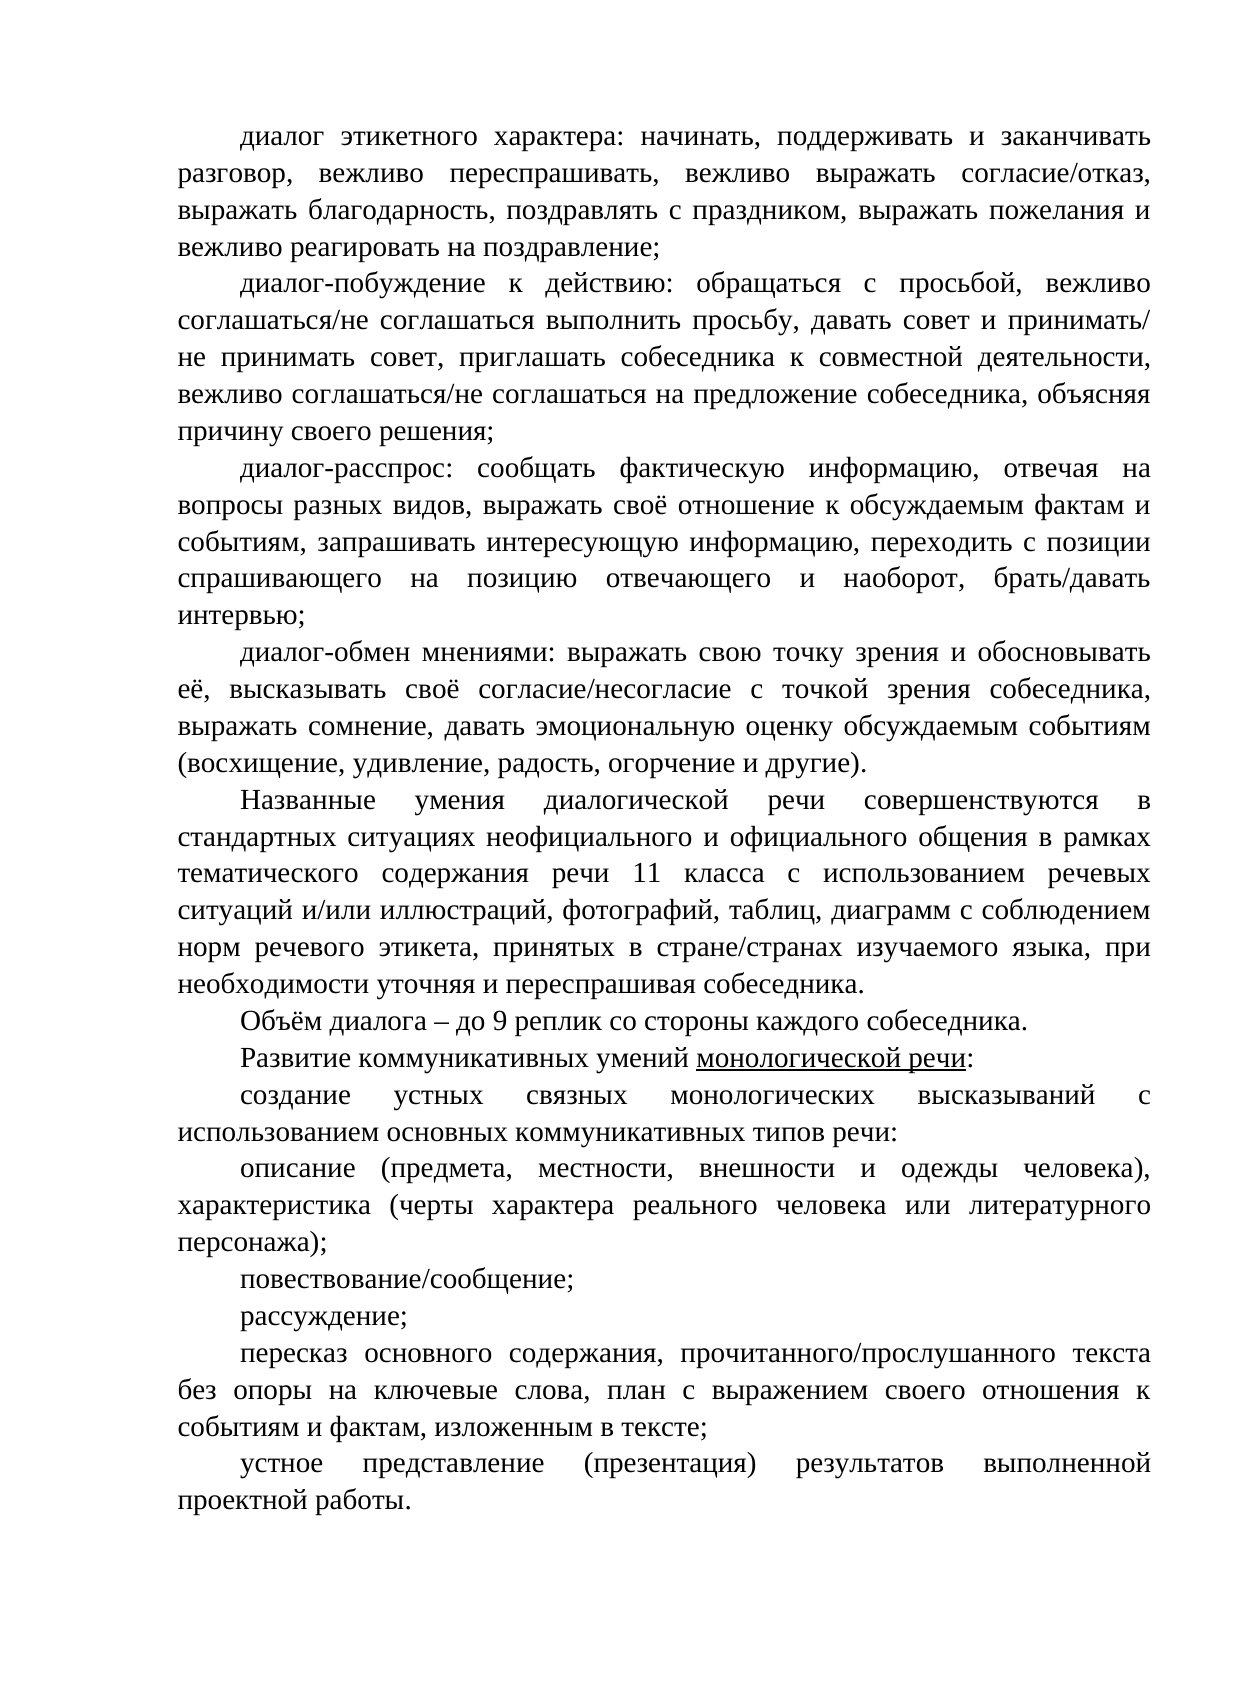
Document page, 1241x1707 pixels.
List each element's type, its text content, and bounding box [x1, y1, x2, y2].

text диалог-расспрос: сообщать фактическую информацию, отвечая на вопросы разных видов, выражать своё отношение к обсуждаемым фактам и событиям, запрашивать интересующую информацию, переходить с позиции спрашивающего на позицию отвечающего и наоборот, брать/давать интервью; [177, 450, 1152, 631]
text диалог-побуждение к действию: обращаться с просьбой, вежливо соглашаться/не соглашаться выполнить просьбу, давать совет и принимать/ не принимать совет, приглашать собеседника к совместной деятельности, вежливо соглашаться/не соглашаться на предложение собеседника, объясняя причину своего решения; [177, 266, 1152, 447]
text рассуждение; [177, 1298, 1152, 1332]
text создание устных связных монологических высказываний с использованием основных коммуникативных типов речи: [177, 1077, 1152, 1147]
text пересказ основного содержания, прочитанного/прослушанного текста без опоры на ключевые слова, план с выражением своего отношения к событиям и фактам, изложенным в тексте; [177, 1335, 1152, 1442]
text повествование/сообщение; [177, 1261, 1152, 1295]
text Объём диалога – до 9 реплик со стороны каждого собеседника. [177, 1003, 1152, 1037]
text диалог этикетного характера: начинать, поддерживать и заканчивать разговор, вежливо переспрашивать, вежливо выражать согласие/отказ, выражать благодарность, поздравлять с праздником, выражать пожелания и вежливо реагировать на поздравление; [177, 118, 1152, 262]
text диалог-обмен мнениями: выражать свою точку зрения и обосновывать её, высказывать своё согласие/несогласие с точкой зрения собеседника, выражать сомнение, давать эмоциональную оценку обсуждаемым событиям (восхищение, удивление, радость, огорчение и другие). [177, 634, 1152, 778]
text Развитие коммуникативных умений монологической речи: [177, 1040, 1152, 1073]
text описание (предмета, местности, внешности и одежды человека), характеристика (черты характера реального человека или литературного персонажа); [177, 1151, 1152, 1258]
text устное представление (презентация) результатов выполненной проектной работы. [177, 1446, 1152, 1516]
text Названные умения диалогической речи совершенствуются в стандартных ситуациях неофициального и официального общения в рамках тематического содержания речи 11 класса с использованием речевых ситуаций и/или иллюстраций, фотографий, таблиц, диаграмм с соблюдением норм речевого этикета, принятых в стране/странах изучаемого языка, при необходимости уточняя и переспрашивая собеседника. [177, 782, 1152, 1000]
